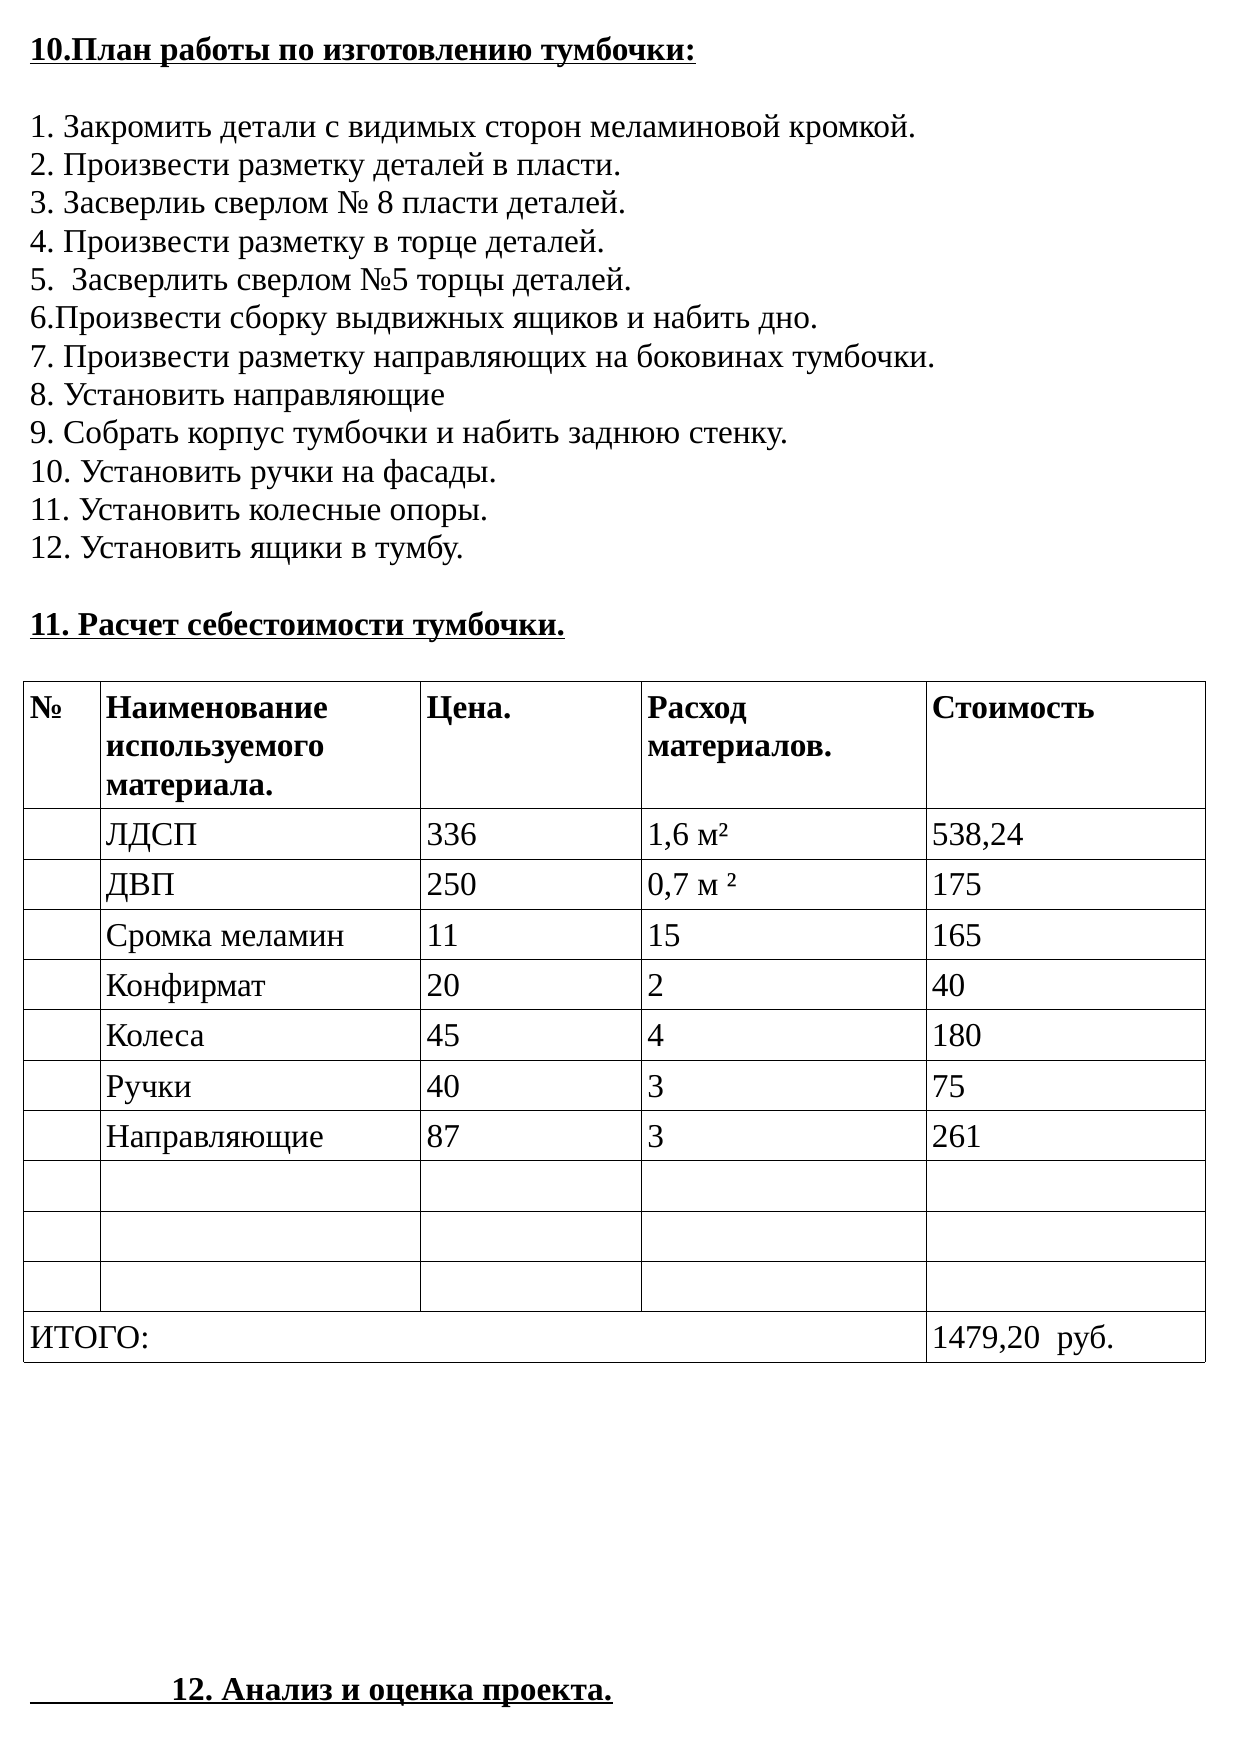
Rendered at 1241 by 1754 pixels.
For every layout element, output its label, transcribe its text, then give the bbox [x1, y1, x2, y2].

table_header Цена. [421, 682, 641, 808]
text 11. Установить колесные опоры. [29, 489, 1211, 528]
table_cell [101, 1212, 420, 1261]
text 5. Засверлить сверлом №5 торцы деталей. [29, 259, 1211, 298]
table_cell [24, 860, 100, 909]
table_cell 3 [642, 1111, 926, 1160]
text 8. Установить направляющие [29, 374, 1211, 413]
table_cell 2 [642, 960, 926, 1009]
table_cell [24, 809, 100, 858]
table_cell 15 [642, 910, 926, 959]
table_cell [24, 1212, 100, 1261]
text 12. Анализ и оценка проекта. [29, 1669, 1211, 1707]
table_header Наименование используемого материала. [101, 682, 420, 808]
text 1. Закромить детали с видимых сторон меламиновой кромкой. [29, 106, 1211, 144]
table_header Расход материалов. [642, 682, 926, 808]
table_cell ИТОГО: [24, 1312, 926, 1362]
text 2. Произвести разметку деталей в пласти. [29, 144, 1211, 183]
table_cell 45 [421, 1010, 641, 1060]
table_cell Ручки [101, 1061, 420, 1110]
table_cell 180 [927, 1010, 1205, 1060]
table_cell 261 [927, 1111, 1205, 1160]
table_cell Конфирмат [101, 960, 420, 1009]
table_header № [24, 682, 100, 808]
text 9. Собрать корпус тумбочки и набить заднюю стенку. [29, 413, 1211, 451]
table_cell 175 [927, 860, 1205, 909]
table_cell 87 [421, 1111, 641, 1160]
table_cell [101, 1262, 420, 1311]
table_cell 40 [421, 1061, 641, 1110]
table_cell 336 [421, 809, 641, 858]
table_cell Направляющие [101, 1111, 420, 1160]
text 11. Расчет себестоимости тумбочки. [29, 604, 1211, 643]
text 12. Установить ящики в тумбу. [29, 528, 1211, 566]
table_cell [421, 1161, 641, 1211]
table_cell 11 [421, 910, 641, 959]
text 6.Произвести сборку выдвижных ящиков и набить дно. [29, 298, 1211, 336]
table_cell [642, 1212, 926, 1261]
text 3. Засверлиь сверлом № 8 пласти деталей. [29, 183, 1211, 221]
table_cell 165 [927, 910, 1205, 959]
table_cell [24, 1111, 100, 1160]
table_cell [642, 1161, 926, 1211]
text 7. Произвести разметку направляющих на боковинах тумбочки. [29, 336, 1211, 374]
table_cell 75 [927, 1061, 1205, 1110]
table_cell [642, 1262, 926, 1311]
table_cell 1,6 м² [642, 809, 926, 858]
table_cell 4 [642, 1010, 926, 1060]
table_cell [421, 1262, 641, 1311]
table_cell Сромка меламин [101, 910, 420, 959]
table_cell [24, 960, 100, 1009]
text 10. Установить ручки на фасады. [29, 451, 1211, 489]
table_cell Колеса [101, 1010, 420, 1060]
table_cell [24, 1010, 100, 1060]
table_cell [24, 1161, 100, 1211]
table_header Стоимость [927, 682, 1205, 808]
table_cell 40 [927, 960, 1205, 1009]
table_cell [927, 1212, 1205, 1261]
table_cell 538,24 [927, 809, 1205, 858]
table_cell 3 [642, 1061, 926, 1110]
table_cell [24, 910, 100, 959]
text 4. Произвести разметку в торце деталей. [29, 221, 1211, 259]
table_cell [24, 1262, 100, 1311]
table_cell [101, 1161, 420, 1211]
table_cell [421, 1212, 641, 1261]
table_cell 1479,20 руб. [927, 1312, 1205, 1362]
table_cell 0,7 м ² [642, 860, 926, 909]
table_cell ЛДСП [101, 809, 420, 858]
table_cell [927, 1262, 1205, 1311]
table_cell [927, 1161, 1205, 1211]
table_cell 250 [421, 860, 641, 909]
text 10.План работы по изготовлению тумбочки: [29, 29, 1211, 68]
table_cell 20 [421, 960, 641, 1009]
table_cell ДВП [101, 860, 420, 909]
table_cell [24, 1061, 100, 1110]
